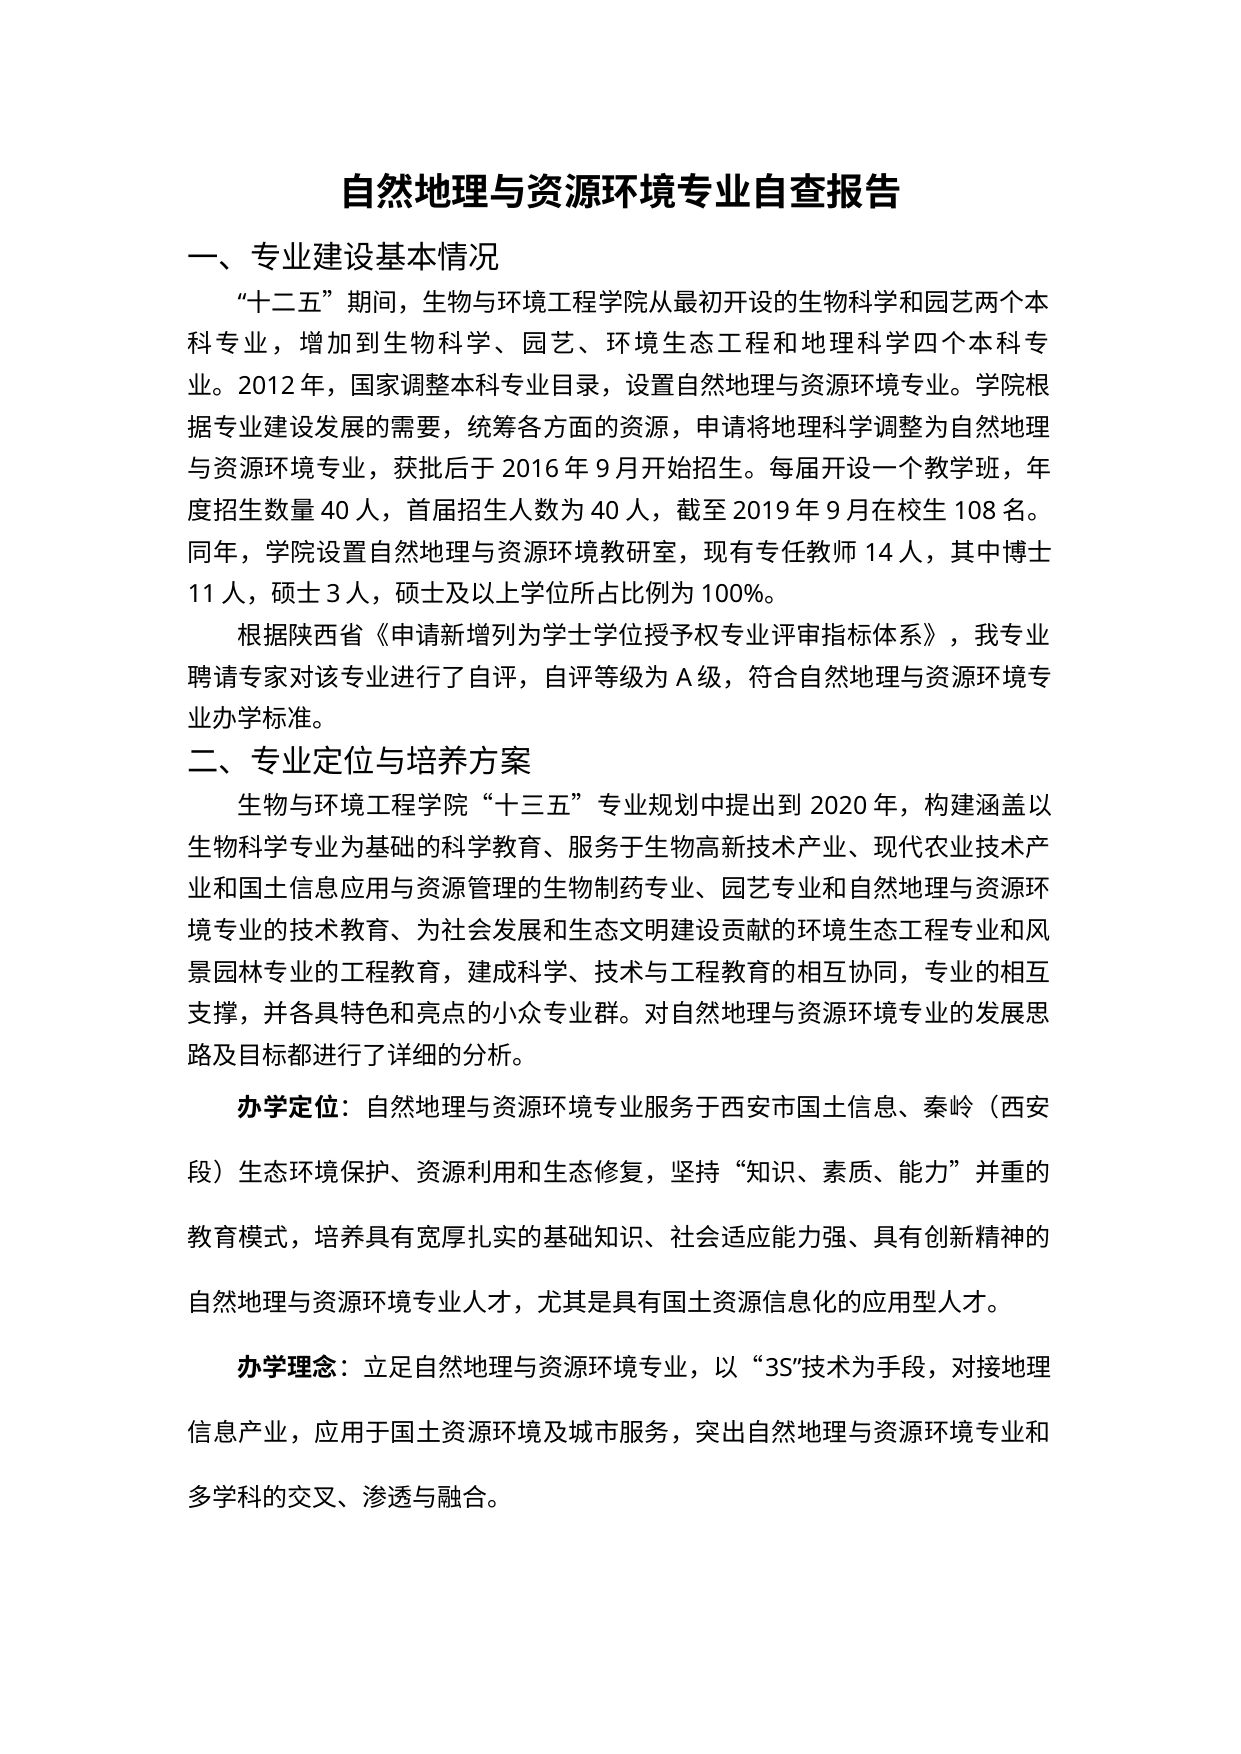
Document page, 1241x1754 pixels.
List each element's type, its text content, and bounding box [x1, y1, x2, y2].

text “十二五”期间，生物与环境工程学院从最初开设的生物科学和园艺两个本科专业，增加到生物科学、园艺、环境生态工程和地理科学四个本科专业。2012年，国家调整本科专业目录，设置自然地理与资源环境专业。学院根据专业建设发展的需要，统筹各方面的资源，申请将地理科学调整为自然地理与资源环境专业，获批后于2016年9月开始招生。每届开设一个教学班，年度招生数量40人，首届招生人数为40人，截至2019年9月在校生108名。同年，学院设置自然地理与资源环境教研室，现有专任教师14人，其中博士11人，硕士3人，硕士及以上学位所占比例为100%。 [187, 278, 1053, 611]
text 根据陕西省《申请新增列为学士学位授予权专业评审指标体系》，我专业聘请专家对该专业进行了自评，自评等级为A级，符合自然地理与资源环境专业办学标准。 [187, 611, 1053, 736]
text 一、专业建设基本情况 [187, 232, 1053, 278]
title 自然地理与资源环境专业自查报告 [187, 162, 1053, 216]
text 办学定位：自然地理与资源环境专业服务于西安市国土信息、秦岭（西安段）生态环境保护、资源利用和生态修复，坚持“知识、素质、能力”并重的教育模式，培养具有宽厚扎实的基础知识、社会适应能力强、具有创新精神的自然地理与资源环境专业人才，尤其是具有国土资源信息化的应用型人才。 [187, 1073, 1053, 1333]
text 生物与环境工程学院“十三五”专业规划中提出到2020年，构建涵盖以生物科学专业为基础的科学教育、服务于生物高新技术产业、现代农业技术产业和国土信息应用与资源管理的生物制药专业、园艺专业和自然地理与资源环境专业的技术教育、为社会发展和生态文明建设贡献的环境生态工程专业和风景园林专业的工程教育，建成科学、技术与工程教育的相互协同，专业的相互支撑，并各具特色和亮点的小众专业群。对自然地理与资源环境专业的发展思路及目标都进行了详细的分析。 [187, 781, 1053, 1073]
text 办学理念：立足自然地理与资源环境专业，以“3S”技术为手段，对接地理信息产业，应用于国土资源环境及城市服务，突出自然地理与资源环境专业和多学科的交叉、渗透与融合。 [187, 1333, 1053, 1528]
text 二、专业定位与培养方案 [187, 736, 1053, 781]
